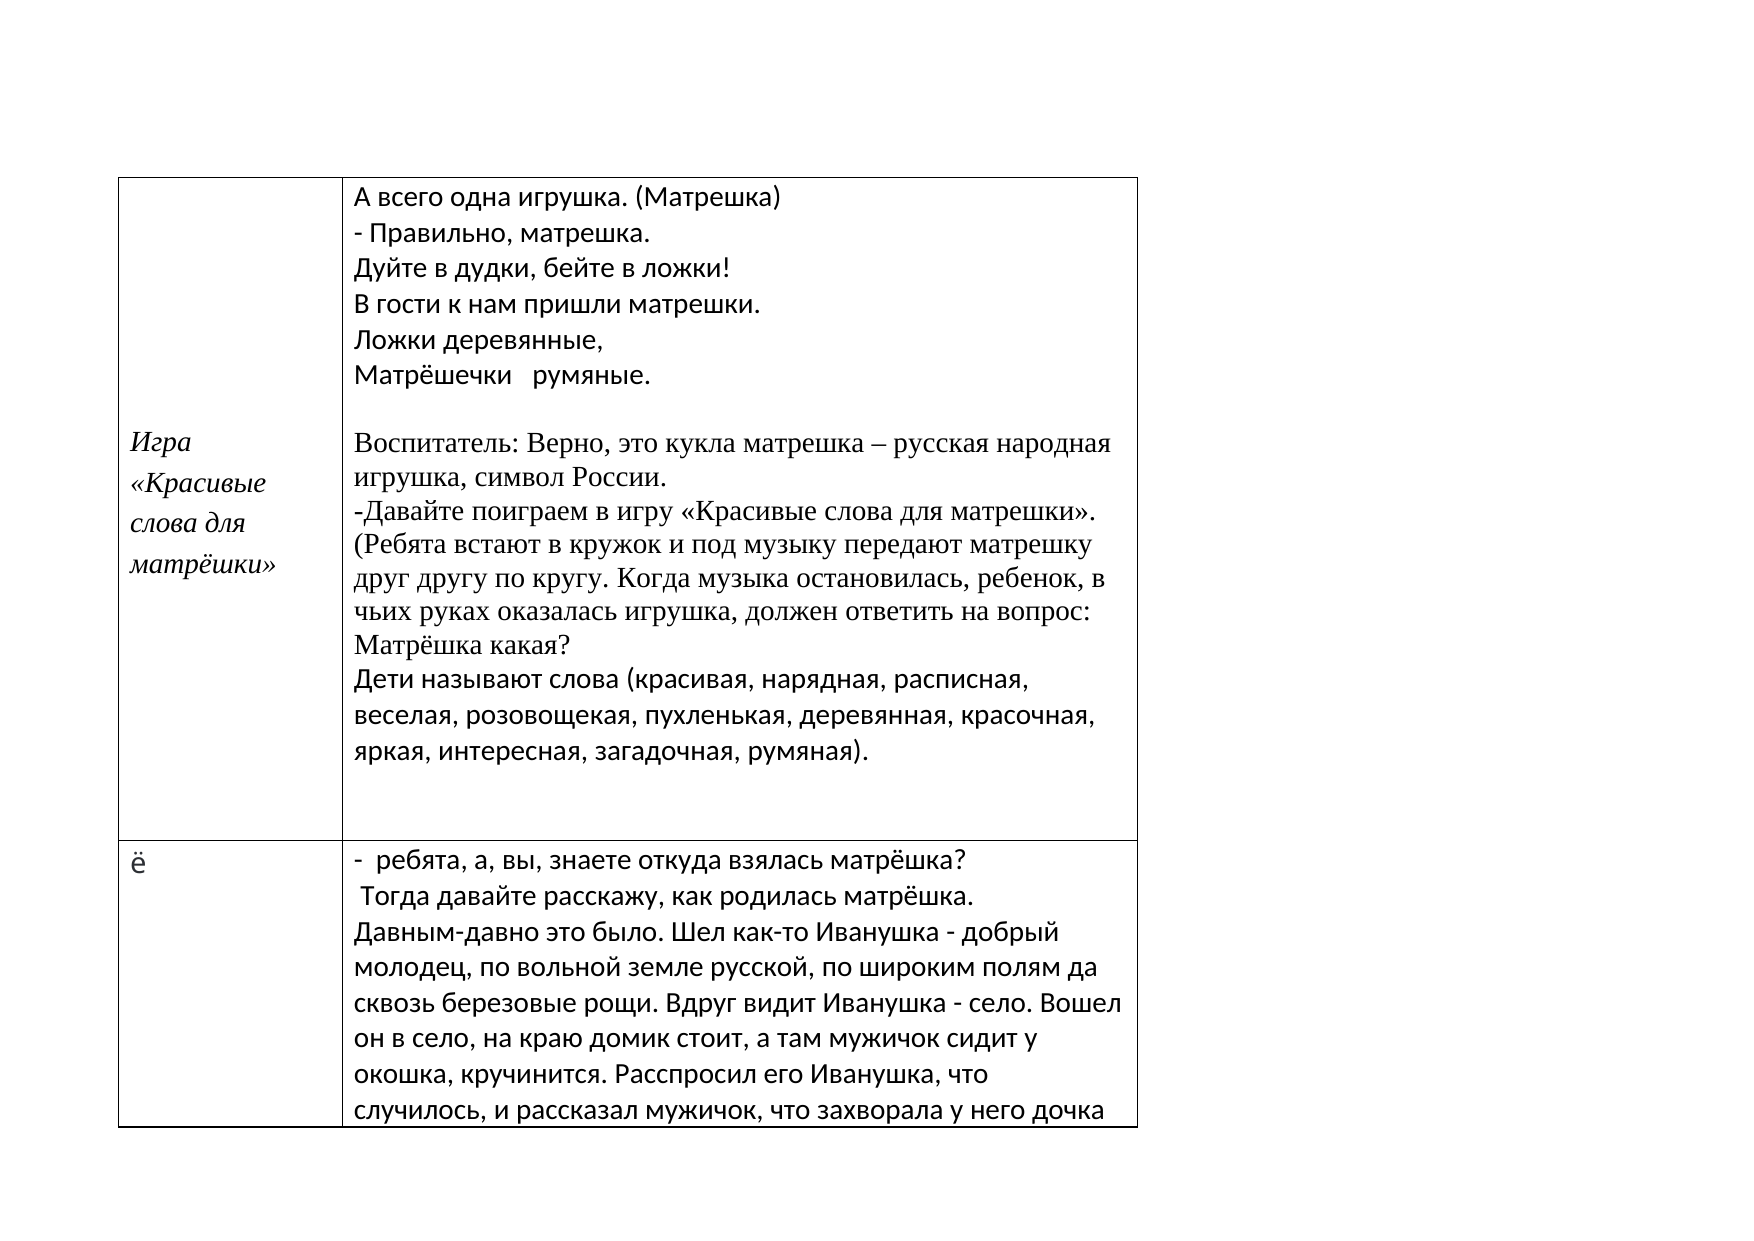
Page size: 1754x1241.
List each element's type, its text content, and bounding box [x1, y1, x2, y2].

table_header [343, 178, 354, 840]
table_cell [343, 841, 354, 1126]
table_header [119, 178, 342, 840]
table_cell ё [119, 841, 342, 1126]
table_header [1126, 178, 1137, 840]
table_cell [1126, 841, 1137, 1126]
